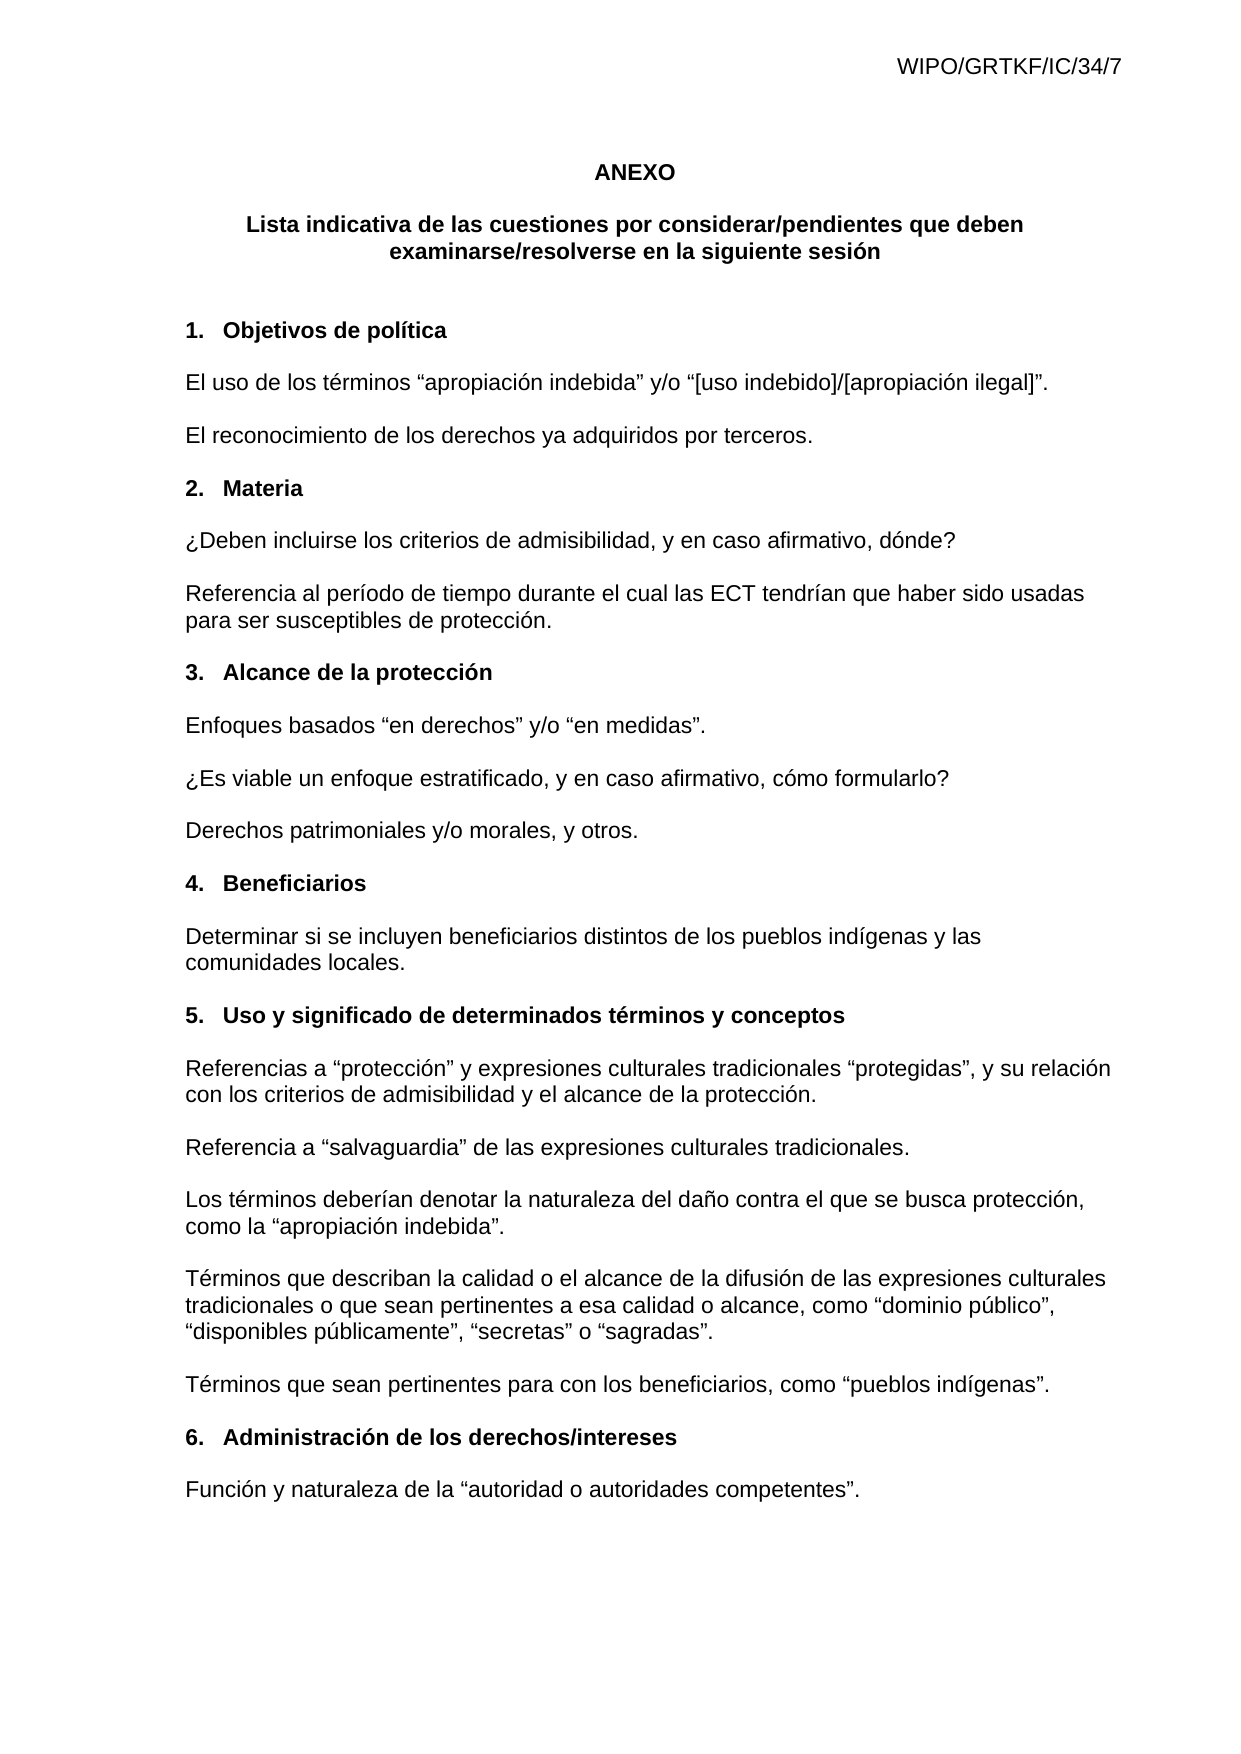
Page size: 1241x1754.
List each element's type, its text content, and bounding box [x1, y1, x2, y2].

text Referencia a “salvaguardia” de las expresiones culturales tradicionales. [185, 1134, 1122, 1160]
text Enfoques basados “en derechos” y/o “en medidas”. [185, 712, 1122, 738]
list Objetivos de política [185, 317, 1122, 343]
list Uso y significado de determinados términos y conceptos [185, 1002, 1122, 1028]
text El uso de los términos “apropiación indebida” y/o “[uso indebido]/[apropiación ilegal]”. [148, 369, 1122, 396]
text Función y naturaleza de la “autoridad o autoridades competentes”. [185, 1476, 1122, 1503]
text Términos que describan la calidad o el alcance de la difusión de las expresiones culturales tradicionales o que sean pertinentes a esa calidad o alcance, como “dominio público”, “disponibles públicamente”, “secretas” o “sagradas”. [185, 1265, 1122, 1344]
text ¿Es viable un enfoque estratificado, y en caso afirmativo, cómo formularlo? [185, 765, 1122, 791]
text ANEXO [148, 158, 1122, 185]
text Determinar si se incluyen beneficiarios distintos de los pueblos indígenas y las comunidades locales. [185, 923, 1122, 976]
text Referencias a “protección” y expresiones culturales tradicionales “protegidas”, y su relación con los criterios de admisibilidad y el alcance de la protección. [185, 1054, 1122, 1107]
text Lista indicativa de las cuestiones por considerar/pendientes que deben examinarse/resolverse en la siguiente sesión [148, 211, 1122, 264]
text Los términos deberían denotar la naturaleza del daño contra el que se busca protección, como la “apropiación indebida”. [185, 1186, 1122, 1239]
text El reconocimiento de los derechos ya adquiridos por terceros. [185, 422, 1122, 448]
text ¿Deben incluirse los criterios de admisibilidad, y en caso afirmativo, dónde? [185, 527, 1122, 554]
text Derechos patrimoniales y/o morales, y otros. [185, 817, 1122, 844]
list Materia [185, 475, 1122, 501]
text Términos que sean pertinentes para con los beneficiarios, como “pueblos indígenas”. [185, 1371, 1122, 1397]
text Referencia al período de tiempo durante el cual las ECT tendrían que haber sido usadas para ser susceptibles de protección. [185, 580, 1122, 633]
list Alcance de la protección [185, 659, 1122, 686]
list Beneficiarios [185, 870, 1122, 896]
list Administración de los derechos/intereses [185, 1423, 1122, 1450]
